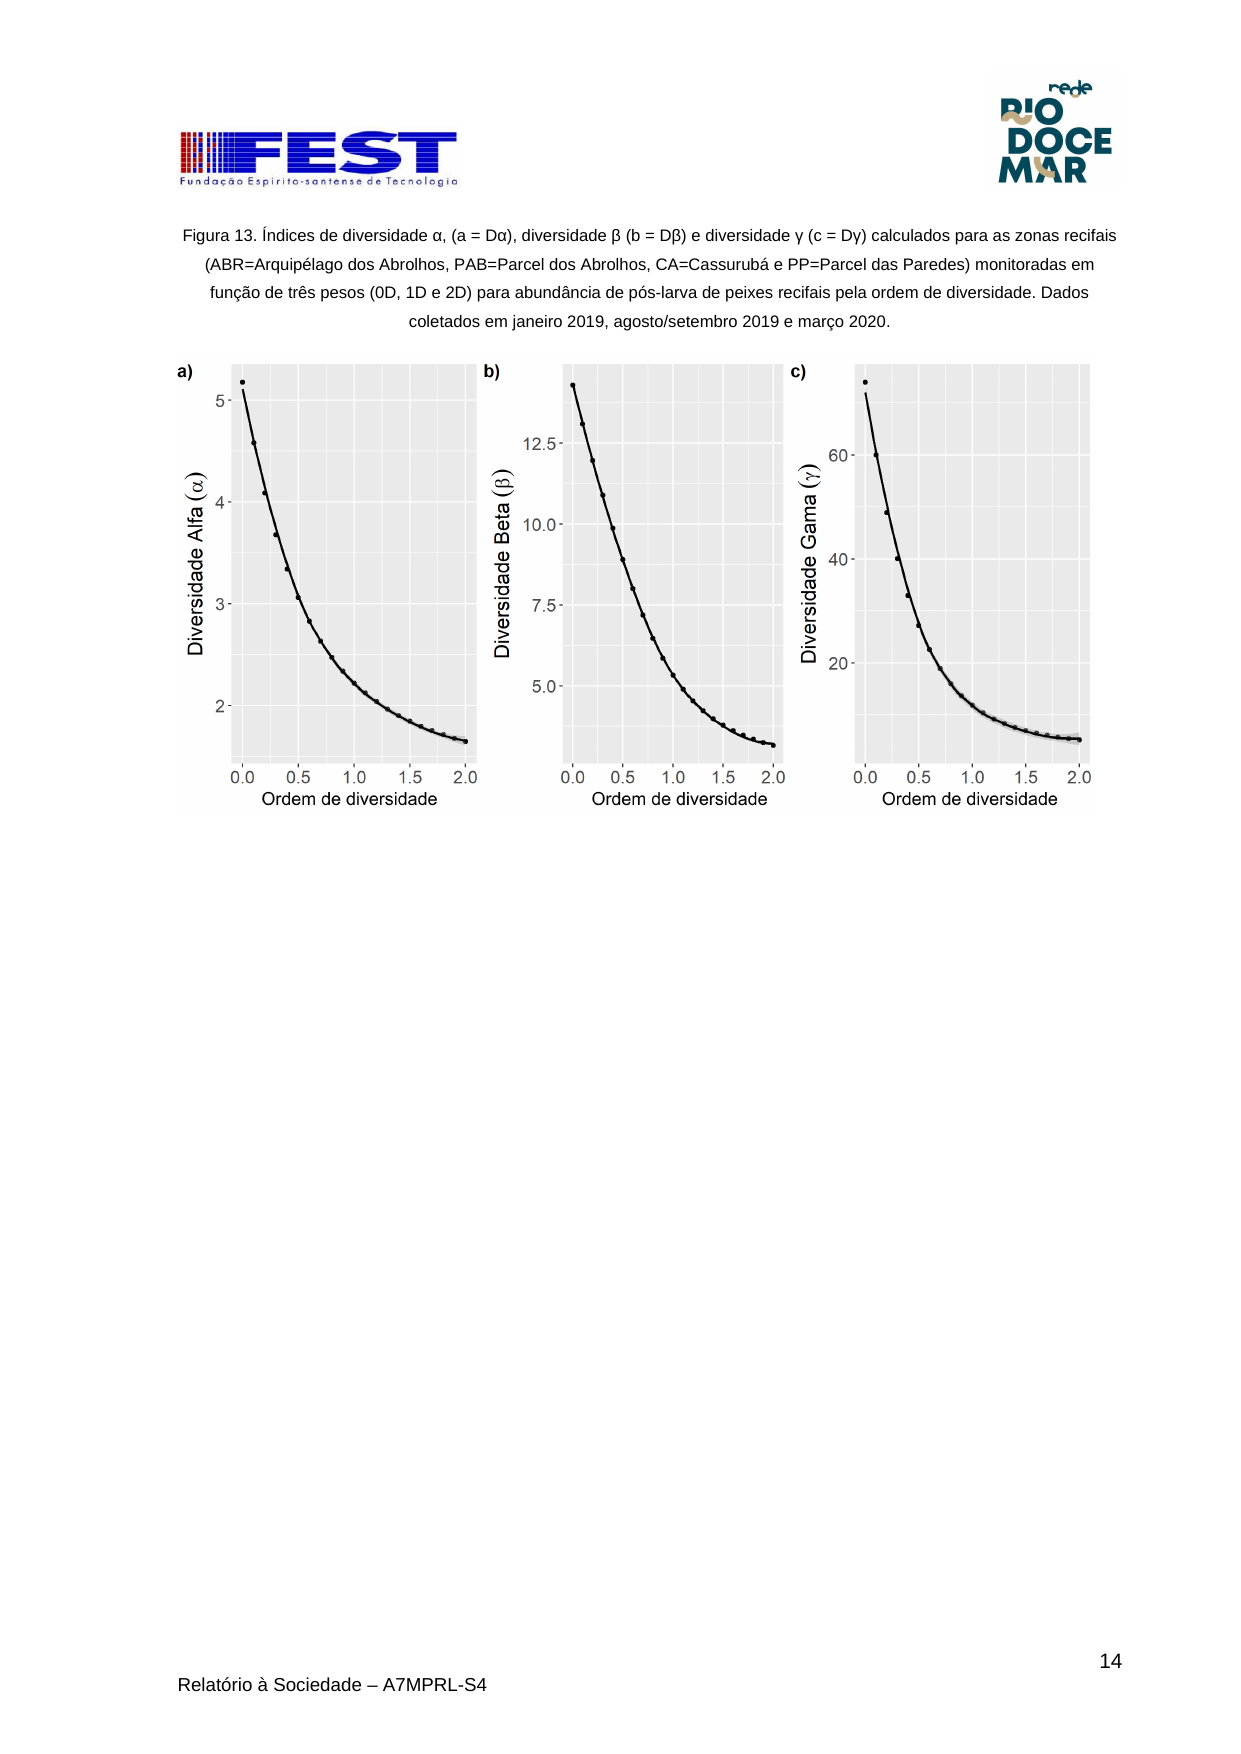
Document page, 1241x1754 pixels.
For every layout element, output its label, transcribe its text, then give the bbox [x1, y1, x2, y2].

picture [177, 125, 462, 190]
picture [177, 357, 1097, 817]
text Figura 13. Índices de diversidade α, (a = Dα), diversidade β (b = Dβ) e diversidade γ (c = Dγ) calculados para as zonas recifais (ABR=Arquipélago dos Abrolhos, PAB=Parcel dos Abrolhos, CA=Cassurubá e PP=Parcel das Paredes) monitoradas em função de três pesos (0D, 1D e 2D) para abundância de pós-larva de peixes recifais pela ordem de diversidade. Dados coletados em janeiro 2019, agosto/setembro 2019 e março 2020. [177, 226, 1122, 331]
picture [987, 70, 1122, 190]
